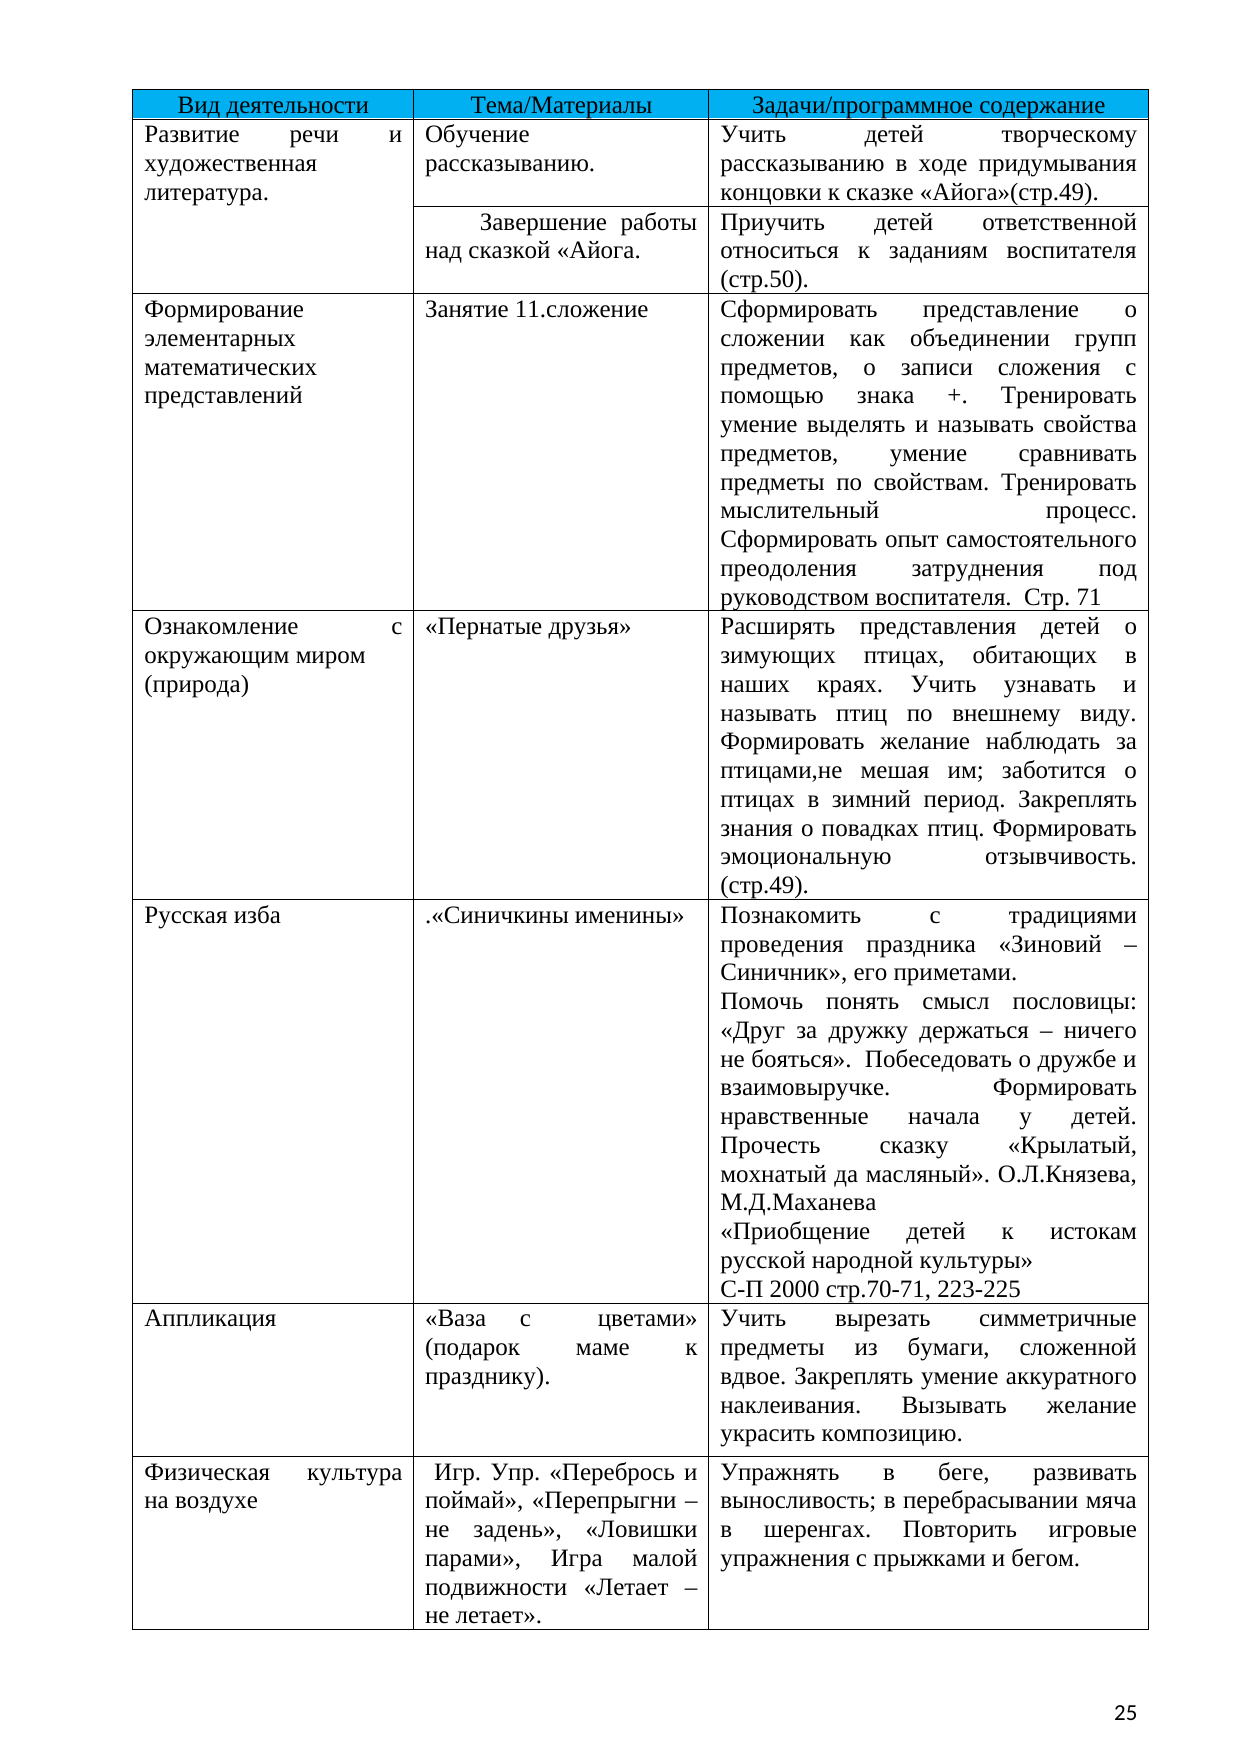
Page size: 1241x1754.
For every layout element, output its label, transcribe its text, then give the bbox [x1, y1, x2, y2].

table_cell Аппликация [133, 1304, 413, 1456]
table_cell «Пернатые друзья» [414, 611, 708, 899]
table_cell Тема/Материалы [414, 90, 708, 118]
table_cell Задачи/программное содержание [709, 90, 1148, 118]
table_cell Русская изба [133, 900, 413, 1302]
table_cell «Ваза с цветами» (подарок маме к празднику). [414, 1304, 708, 1456]
table_cell Вид деятельности [133, 90, 413, 118]
table_cell Формирование элементарных математических представлений [133, 294, 413, 610]
table_cell Расширять представления детей о зимующих птицах, обитающих в наших краях. Учить узнавать и называть птиц по внешнему виду. Формировать желание наблюдать за птицами,не мешая им; заботится о птицах в зимний период. Закреплять знания о повадках птиц. Формировать эмоциональную отзывчивость.(стр.49). [709, 611, 1148, 899]
table_cell .«Синичкины именины» [414, 900, 708, 1302]
table_cell Завершение работы над сказкой «Айога. [414, 207, 708, 293]
table_cell Приучить детей ответственной относиться к заданиям воспитателя (стр.50). [709, 207, 1148, 293]
table_cell Учить вырезать симметричные предметы из бумаги, сложенной вдвое. Закреплять умение аккуратного наклеивания. Вызывать желание украсить композицию. [709, 1304, 1148, 1456]
table_cell Упражнять в беге, развивать выносливость; в перебрасывании мяча в шеренгах. Повторить игровые упражнения с прыжками и бегом. [709, 1457, 1148, 1629]
table_cell Занятие 11.сложение [414, 294, 708, 610]
table_cell Сформировать представление о сложении как объединении групп предметов, о записи сложения с помощью знака +. Тренировать умение выделять и называть свойства предметов, умение сравнивать предметы по свойствам. Тренировать мыслительный процесс. Сформировать опыт самостоятельного преодоления затруднения под руководством воспитателя. Стр. 71 [709, 294, 1148, 610]
table_cell Игр. Упр. «Перебрось и поймай», «Перепрыгни – не задень», «Ловишки парами», Игра малой подвижности «Летает – не летает». [414, 1457, 708, 1629]
table_cell Развитие речи и художественная литература. [133, 120, 413, 293]
table_cell Физическая культура на воздухе [133, 1457, 413, 1629]
table_cell Ознакомление с окружающим миром (природа) [133, 611, 413, 899]
table_cell Обучение рассказыванию. [414, 120, 708, 206]
table_cell Учить детей творческому рассказыванию в ходе придумывания концовки к сказке «Айога»(стр.49). [709, 120, 1148, 206]
table_cell Познакомить с традициями проведения праздника «Зиновий – Синичник», его приметами. Помочь понять смысл пословицы: «Друг за дружку держаться – ничего не бояться». Побеседовать о дружбе и взаимовыручке. Формировать нравственные начала у детей. Прочесть сказку «Крылатый, мохнатый да масляный». О.Л.Князева, М.Д.Маханева «Приобщение детей к истокам русской народной культуры» С-П 2000 стр.70-71, 223-225 [709, 900, 1148, 1302]
